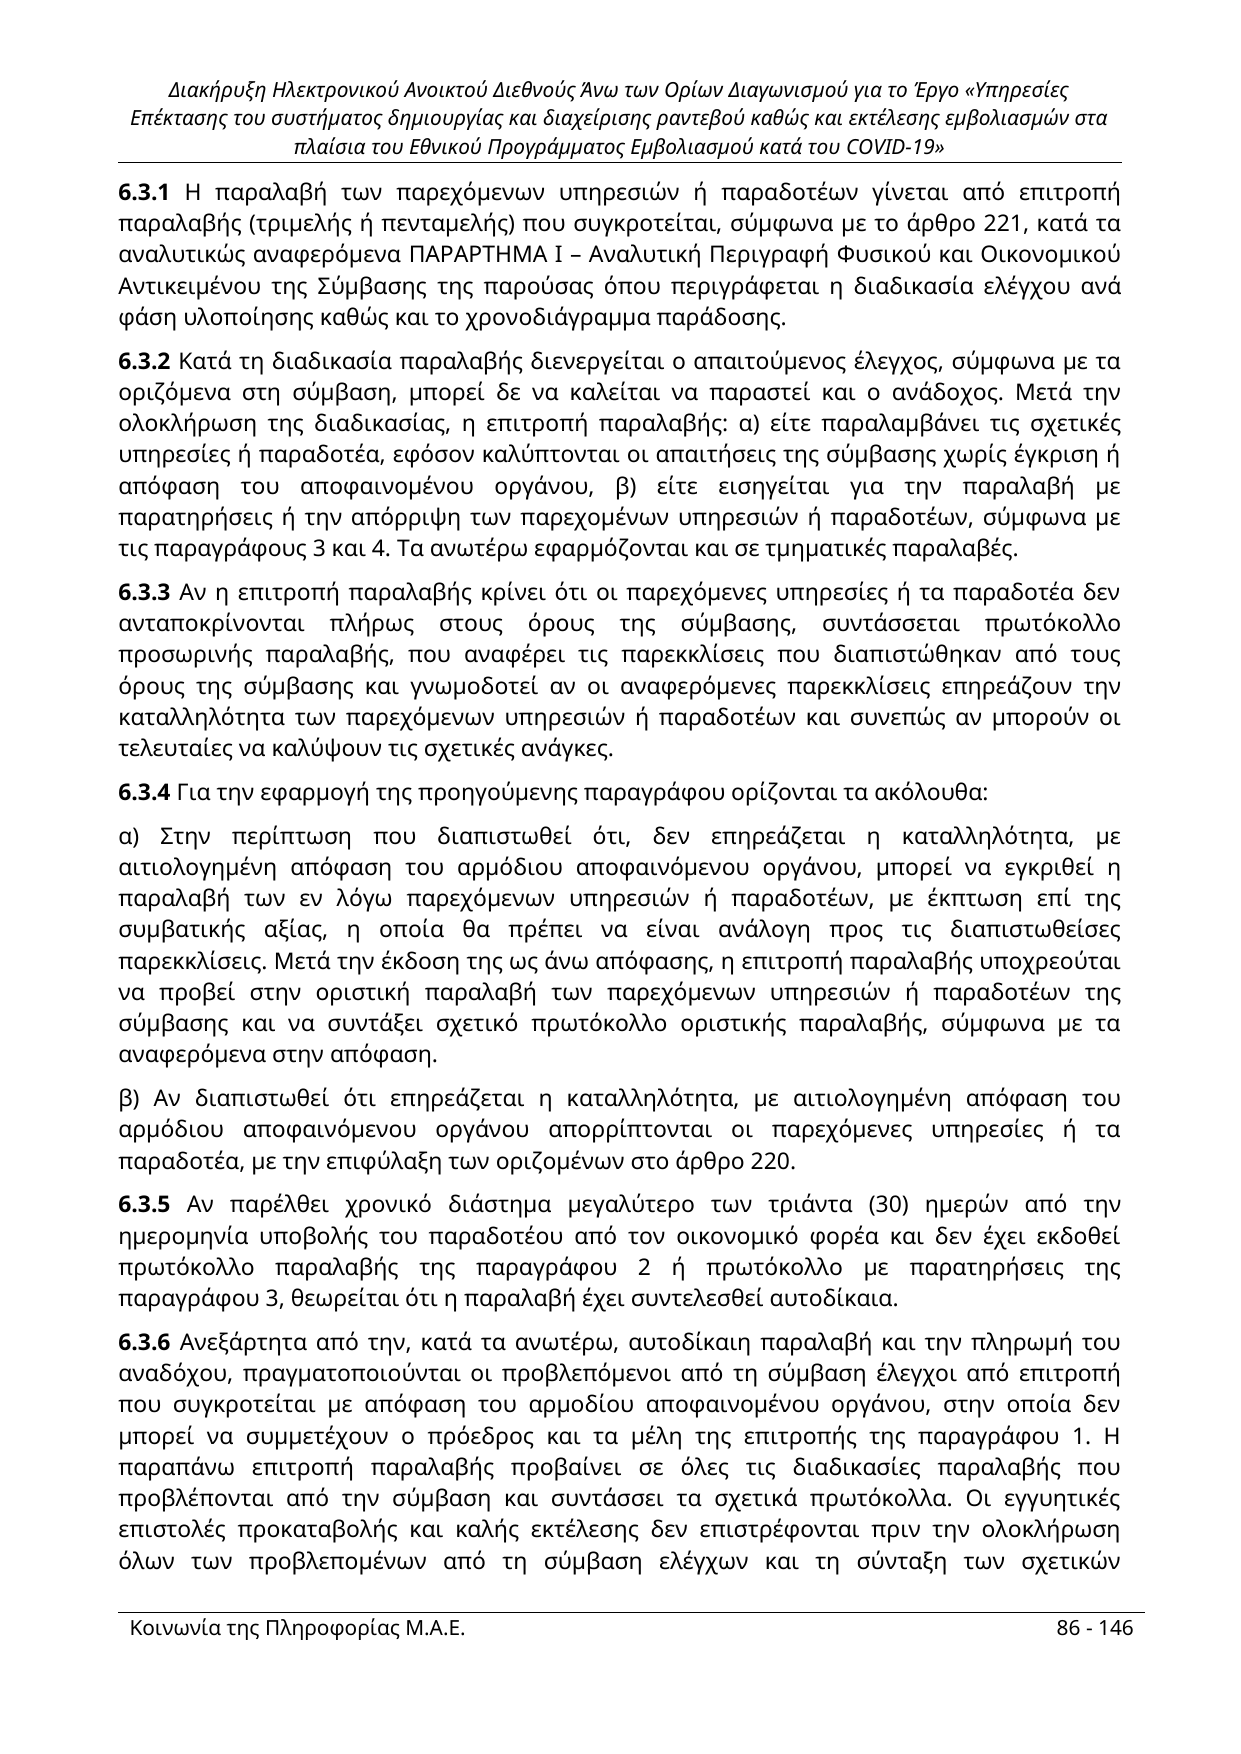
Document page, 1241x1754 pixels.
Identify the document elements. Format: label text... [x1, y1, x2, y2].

text 6.3.1 Η παραλαβή των παρεχόμενων υπηρεσιών ή παραδοτέων γίνεται από επιτροπή παραλαβής (τριμελής ή πενταμελής) που συγκροτείται, σύμφωνα με το άρθρο 221, κατά τα αναλυτικώς αναφερόμενα ΠΑΡΑΡΤΗΜΑ Ι – Αναλυτική Περιγραφή Φυσικού και Οικονομικού Αντικειμένου της Σύμβασης της παρούσας όπου περιγράφεται η διαδικασία ελέγχου ανά φάση υλοποίησης καθώς και το χρονοδιάγραμμα παράδοσης. [118, 176, 1122, 332]
text 6.3.5 Αν παρέλθει χρονικό διάστημα μεγαλύτερο των τριάντα (30) ημερών από την ημερομηνία υποβολής του παραδοτέου από τον οικονομικό φορέα και δεν έχει εκδοθεί πρωτόκολλο παραλαβής της παραγράφου 2 ή πρωτόκολλο με παρατηρήσεις της παραγράφου 3, θεωρείται ότι η παραλαβή έχει συντελεσθεί αυτοδίκαια. [118, 1188, 1122, 1313]
text 6.3.2 Κατά τη διαδικασία παραλαβής διενεργείται ο απαιτούμενος έλεγχος, σύμφωνα με τα οριζόμενα στη σύμβαση, μπορεί δε να καλείται να παραστεί και ο ανάδοχος. Μετά την ολοκλήρωση της διαδικασίας, η επιτροπή παραλαβής: α) είτε παραλαμβάνει τις σχετικές υπηρεσίες ή παραδοτέα, εφόσον καλύπτονται οι απαιτήσεις της σύμβασης χωρίς έγκριση ή απόφαση του αποφαινομένου οργάνου, β) είτε εισηγείται για την παραλαβή με παρατηρήσεις ή την απόρριψη των παρεχομένων υπηρεσιών ή παραδοτέων, σύμφωνα με τις παραγράφους 3 και 4. Τα ανωτέρω εφαρμόζονται και σε τμηματικές παραλαβές. [118, 345, 1122, 563]
text β) Αν διαπιστωθεί ότι επηρεάζεται η καταλληλότητα, με αιτιολογημένη απόφαση του αρμόδιου αποφαινόμενου οργάνου απορρίπτονται οι παρεχόμενες υπηρεσίες ή τα παραδοτέα, με την επιφύλαξη των οριζομένων στο άρθρο 220. [118, 1082, 1122, 1176]
text α) Στην περίπτωση που διαπιστωθεί ότι, δεν επηρεάζεται η καταλληλότητα, με αιτιολογημένη απόφαση του αρμόδιου αποφαινόμενου οργάνου, μπορεί να εγκριθεί η παραλαβή των εν λόγω παρεχόμενων υπηρεσιών ή παραδοτέων, με έκπτωση επί της συμβατικής αξίας, η οποία θα πρέπει να είναι ανάλογη προς τις διαπιστωθείσες παρεκκλίσεις. Μετά την έκδοση της ως άνω απόφασης, η επιτροπή παραλαβής υποχρεούται να προβεί στην οριστική παραλαβή των παρεχόμενων υπηρεσιών ή παραδοτέων της σύμβασης και να συντάξει σχετικό πρωτόκολλο οριστικής παραλαβής, σύμφωνα με τα αναφερόμενα στην απόφαση. [118, 820, 1122, 1070]
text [118, 1326, 1122, 1576]
text 6.3.3 Αν η επιτροπή παραλαβής κρίνει ότι οι παρεχόμενες υπηρεσίες ή τα παραδοτέα δεν ανταποκρίνονται πλήρως στους όρους της σύμβασης, συντάσσεται πρωτόκολλο προσωρινής παραλαβής, που αναφέρει τις παρεκκλίσεις που διαπιστώθηκαν από τους όρους της σύμβασης και γνωμοδοτεί αν οι αναφερόμενες παρεκκλίσεις επηρεάζουν την καταλληλότητα των παρεχόμενων υπηρεσιών ή παραδοτέων και συνεπώς αν μπορούν οι τελευταίες να καλύψουν τις σχετικές ανάγκες. [118, 576, 1122, 763]
text 6.3.4 Για την εφαρμογή της προηγούμενης παραγράφου ορίζονται τα ακόλουθα: [118, 776, 1122, 807]
